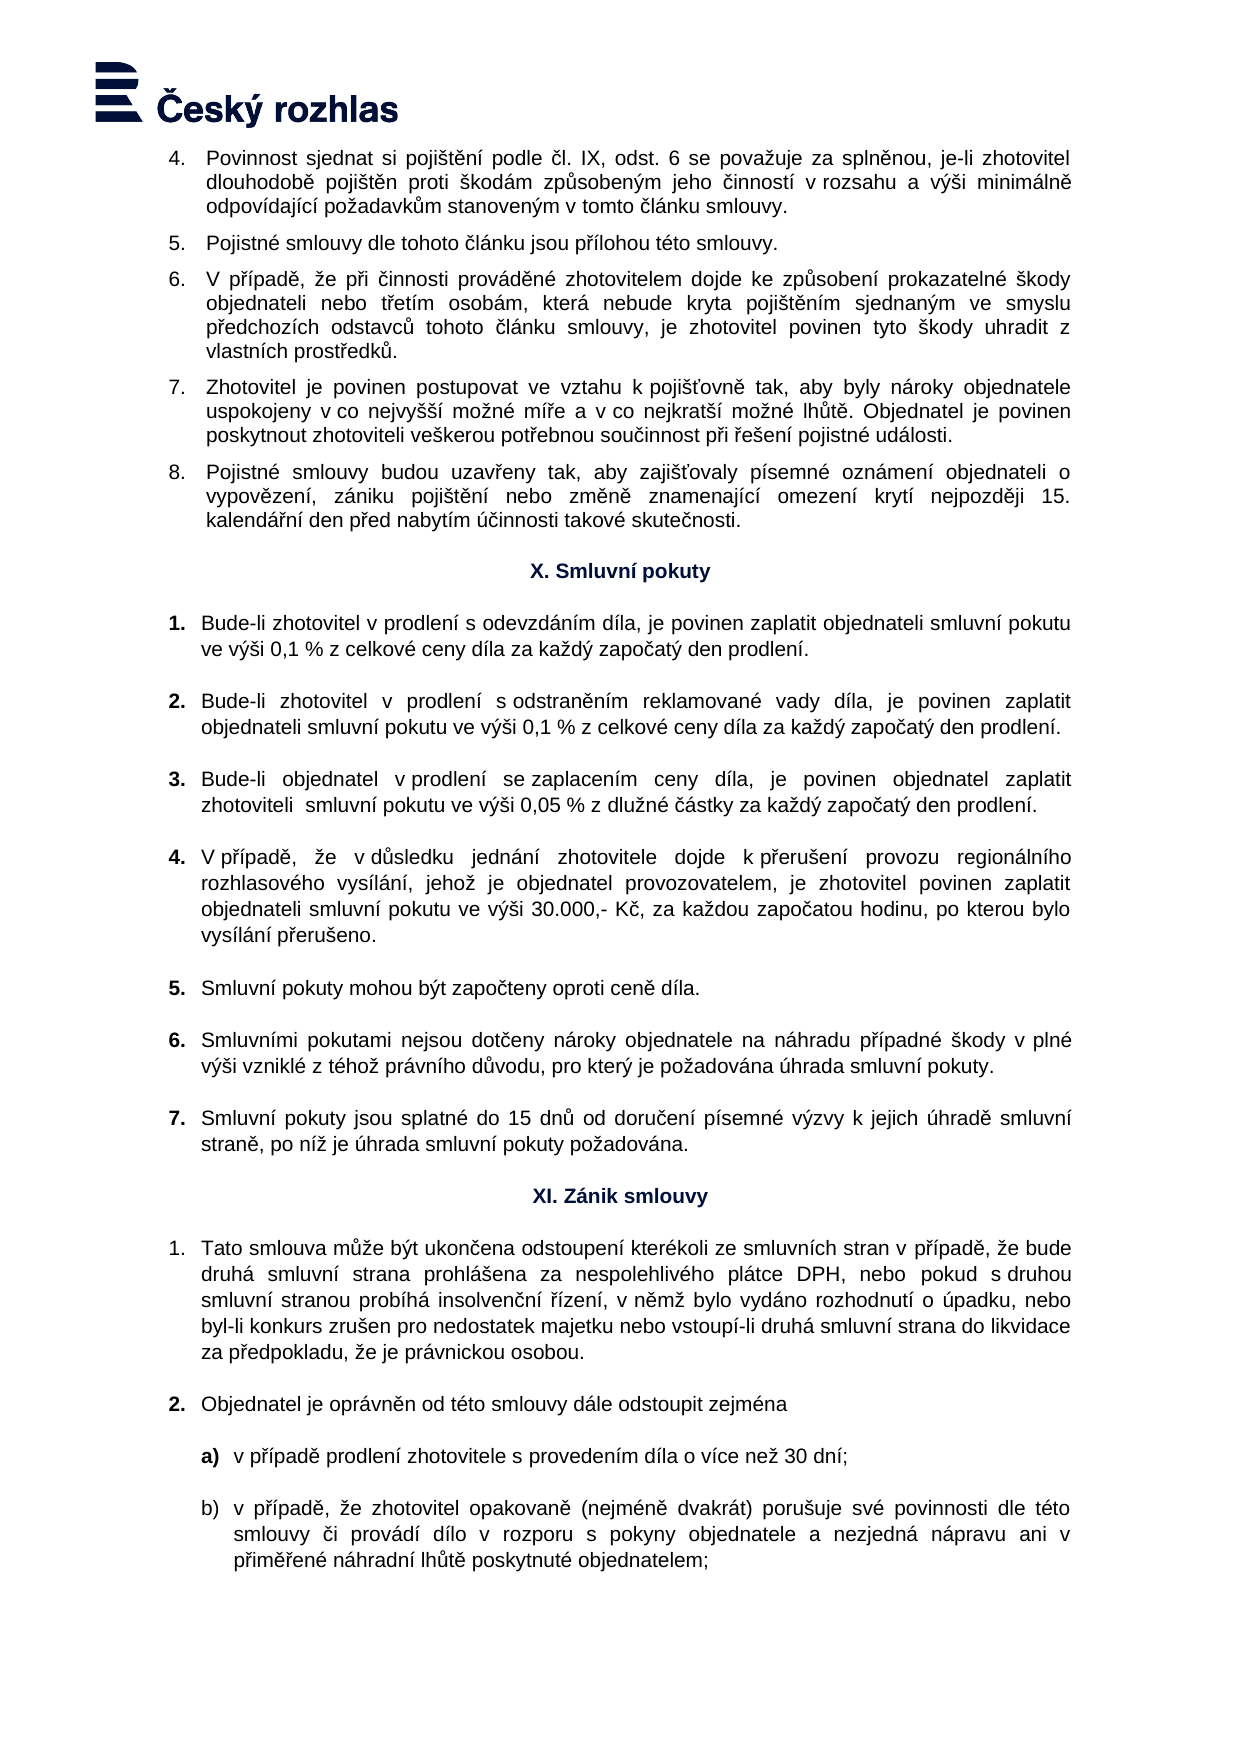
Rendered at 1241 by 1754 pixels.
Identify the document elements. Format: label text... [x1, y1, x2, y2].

subtitle Smluvní pokuty [168, 557, 1072, 583]
list Smluvními pokutami nejsou dotčeny nároky objednatele na náhradu případné škody v plné výši vzniklé z téhož právního důvodu, pro který je požadována úhrada smluvní pokuty. [168, 1026, 1072, 1078]
list Bude-li zhotovitel v prodlení s odevzdáním díla, je povinen zaplatit objednateli smluvní pokutu ve výši 0,1 % z celkové ceny díla za každý započatý den prodlení. [168, 609, 1072, 662]
picture [95, 62, 398, 128]
list Objednatel je oprávněn od této smlouvy dále odstoupit zejména [168, 1391, 1072, 1417]
list V případě, že v důsledku jednání zhotovitele dojde k přerušení provozu regionálního rozhlasového vysílání, jehož je objednatel provozovatelem, je zhotovitel povinen zaplatit objednateli smluvní pokutu ve výši 30.000,- Kč, za každou započatou hodinu, po kterou bylo vysílání přerušeno. [168, 844, 1072, 948]
list Smluvní pokuty mohou být započteny oproti ceně díla. [168, 974, 1072, 1000]
list Pojistné smlouvy budou uzavřeny tak, aby zajišťovaly písemné oznámení objednateli o vypovězení, zániku pojištění nebo změně znamenající omezení krytí nejpozději 15. kalendářní den před nabytím účinnosti takové skutečnosti. [168, 459, 1072, 531]
list Bude-li objednatel v prodlení se zaplacením ceny díla, je povinen objednatel zaplatit zhotoviteli smluvní pokutu ve výši 0,05 % z dlužné částky za každý započatý den prodlení. [168, 766, 1072, 818]
list v případě, že zhotovitel opakovaně (nejméně dvakrát) porušuje své povinnosti dle této smlouvy či provádí dílo v rozporu s pokyny objednatele a nezjedná nápravu ani v přiměřené náhradní lhůtě poskytnuté objednatelem; [201, 1495, 1072, 1573]
list Povinnost sjednat si pojištění podle čl. IX, odst. 6 se považuje za splněnou, je-li zhotovitel dlouhodobě pojištěn proti škodám způsobeným jeho činností v rozsahu a výši minimálně odpovídající požadavkům stanoveným v tomto článku smlouvy. [168, 146, 1072, 218]
list v případě prodlení zhotovitele s provedením díla o více než 30 dní; [201, 1443, 1072, 1469]
list Tato smlouva může být ukončena odstoupení kterékoli ze smluvních stran v případě, že bude druhá smluvní strana prohlášena za nespolehlivého plátce DPH, nebo pokud s druhou smluvní stranou probíhá insolvenční řízení, v němž bylo vydáno rozhodnutí o úpadku, nebo byl-li konkurs zrušen pro nedostatek majetku nebo vstoupí-li druhá smluvní strana do likvidace za předpokladu, že je právnickou osobou. [168, 1234, 1072, 1365]
list Pojistné smlouvy dle tohoto článku jsou přílohou této smlouvy. [168, 230, 1072, 254]
list Zhotovitel je povinen postupovat ve vztahu k pojišťovně tak, aby byly nároky objednatele uspokojeny v co nejvyšší možné míře a v co nejkratší možné lhůtě. Objednatel je povinen poskytnout zhotoviteli veškerou potřebnou součinnost při řešení pojistné události. [168, 375, 1072, 447]
list Smluvní pokuty jsou splatné do 15 dnů od doručení písemné výzvy k jejich úhradě smluvní straně, po níž je úhrada smluvní pokuty požadována. [168, 1104, 1072, 1156]
subtitle Zánik smlouvy [168, 1182, 1072, 1208]
list Bude-li zhotovitel v prodlení s odstraněním reklamované vady díla, je povinen zaplatit objednateli smluvní pokutu ve výši 0,1 % z celkové ceny díla za každý započatý den prodlení. [168, 688, 1072, 740]
list V případě, že při činnosti prováděné zhotovitelem dojde ke způsobení prokazatelné škody objednateli nebo třetím osobám, která nebude kryta pojištěním sjednaným ve smyslu předchozích odstavců tohoto článku smlouvy, je zhotovitel povinen tyto škody uhradit z vlastních prostředků. [168, 267, 1072, 363]
